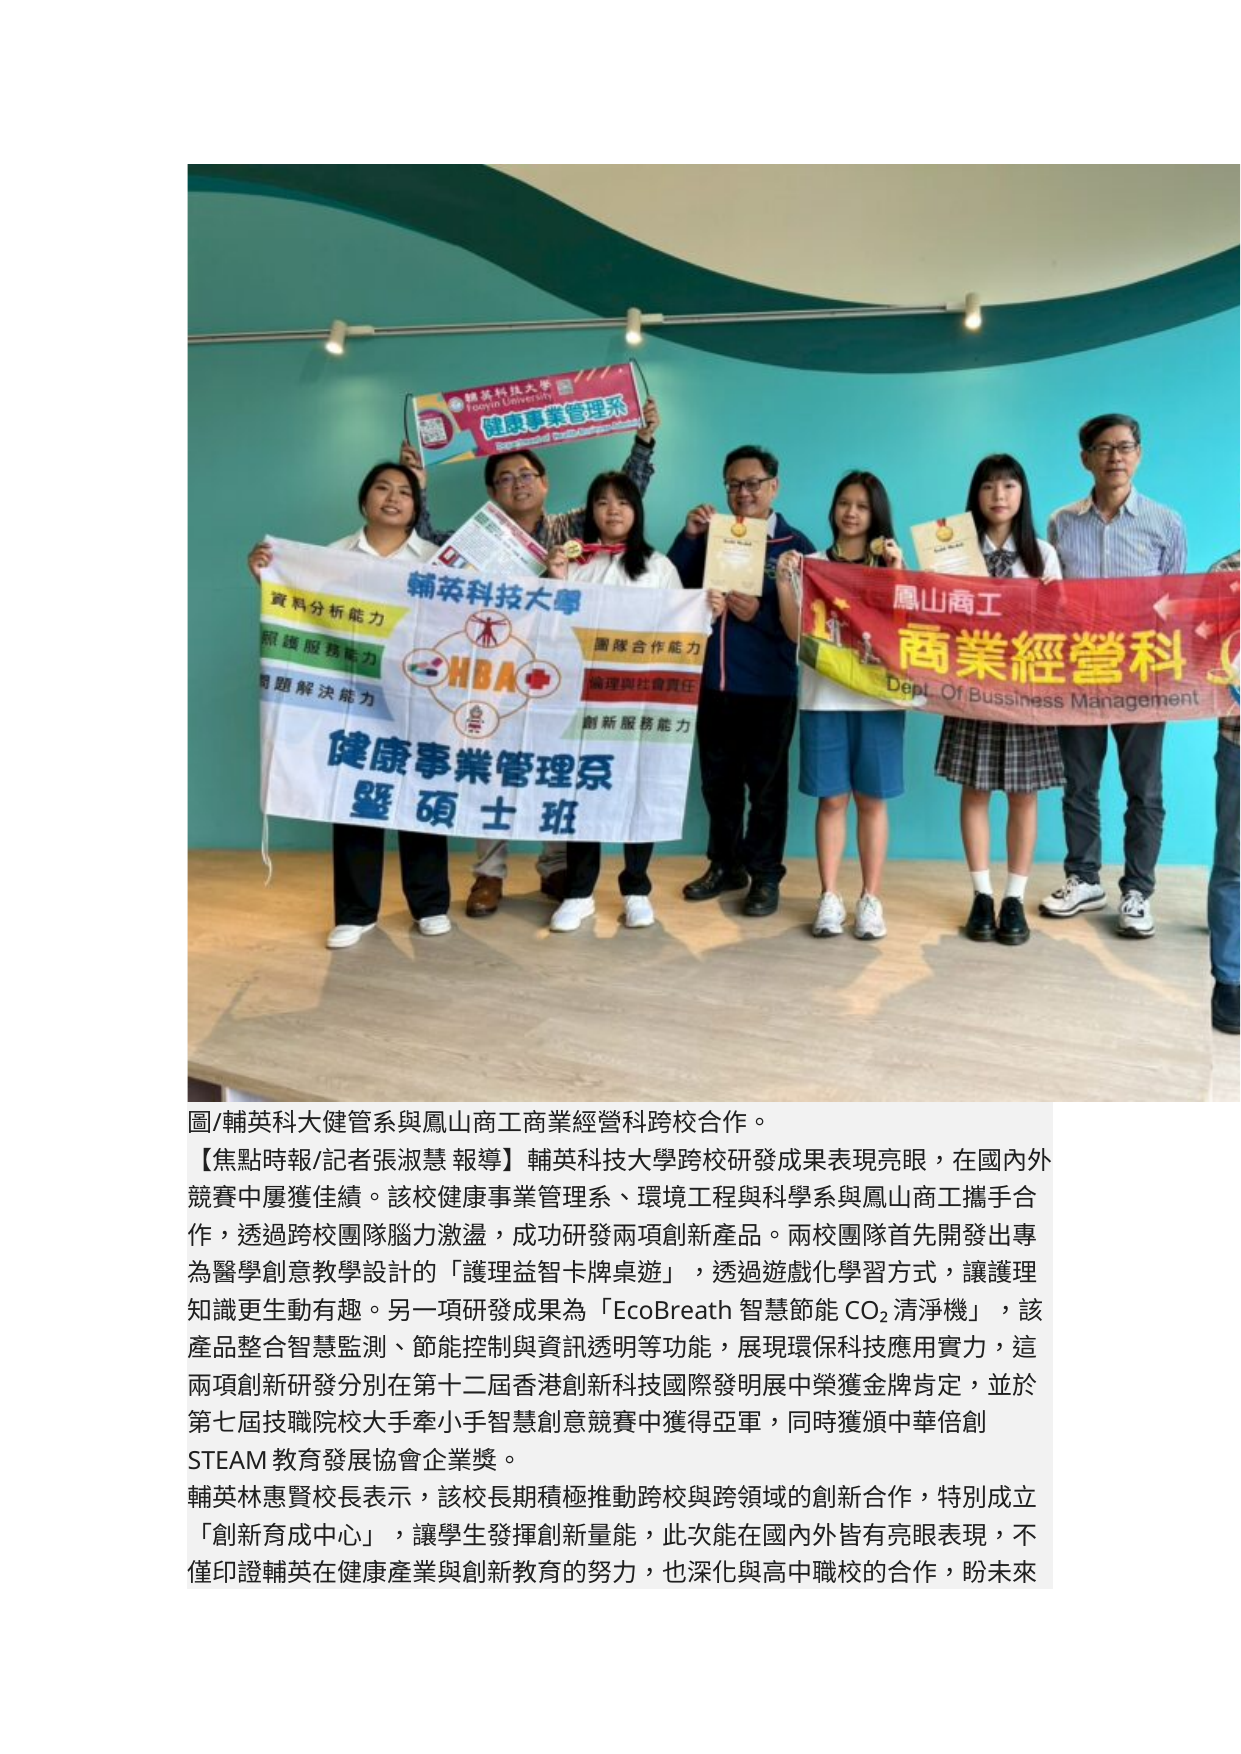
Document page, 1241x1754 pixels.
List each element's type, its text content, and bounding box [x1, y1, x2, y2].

text 圖/輔英科大健管系與鳳山商工商業經營科跨校合作。 【焦點時報/記者張淑慧 報導】輔英科技大學跨校研發成果表現亮眼，在國內外競賽中屢獲佳績。該校健康事業管理系、環境工程與科學系與鳳山商工攜手合作，透過跨校團隊腦力激盪，成功研發兩項創新產品。兩校團隊首先開發出專為醫學創意教學設計的「護理益智卡牌桌遊」，透過遊戲化學習方式，讓護理知識更生動有趣。另一項研發成果為「EcoBreath 智慧節能CO₂清淨機」，該產品整合智慧監測、節能控制與資訊透明等功能，展現環保科技應用實力，這兩項創新研發分別在第十二屆香港創新科技國際發明展中榮獲金牌肯定，並於第七屆技職院校大手牽小手智慧創意競賽中獲得亞軍，同時獲頒中華倍創STEAM教育發展協會企業獎。 [187, 1102, 1053, 1477]
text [187, 1477, 1053, 1589]
picture [187, 164, 1241, 1102]
